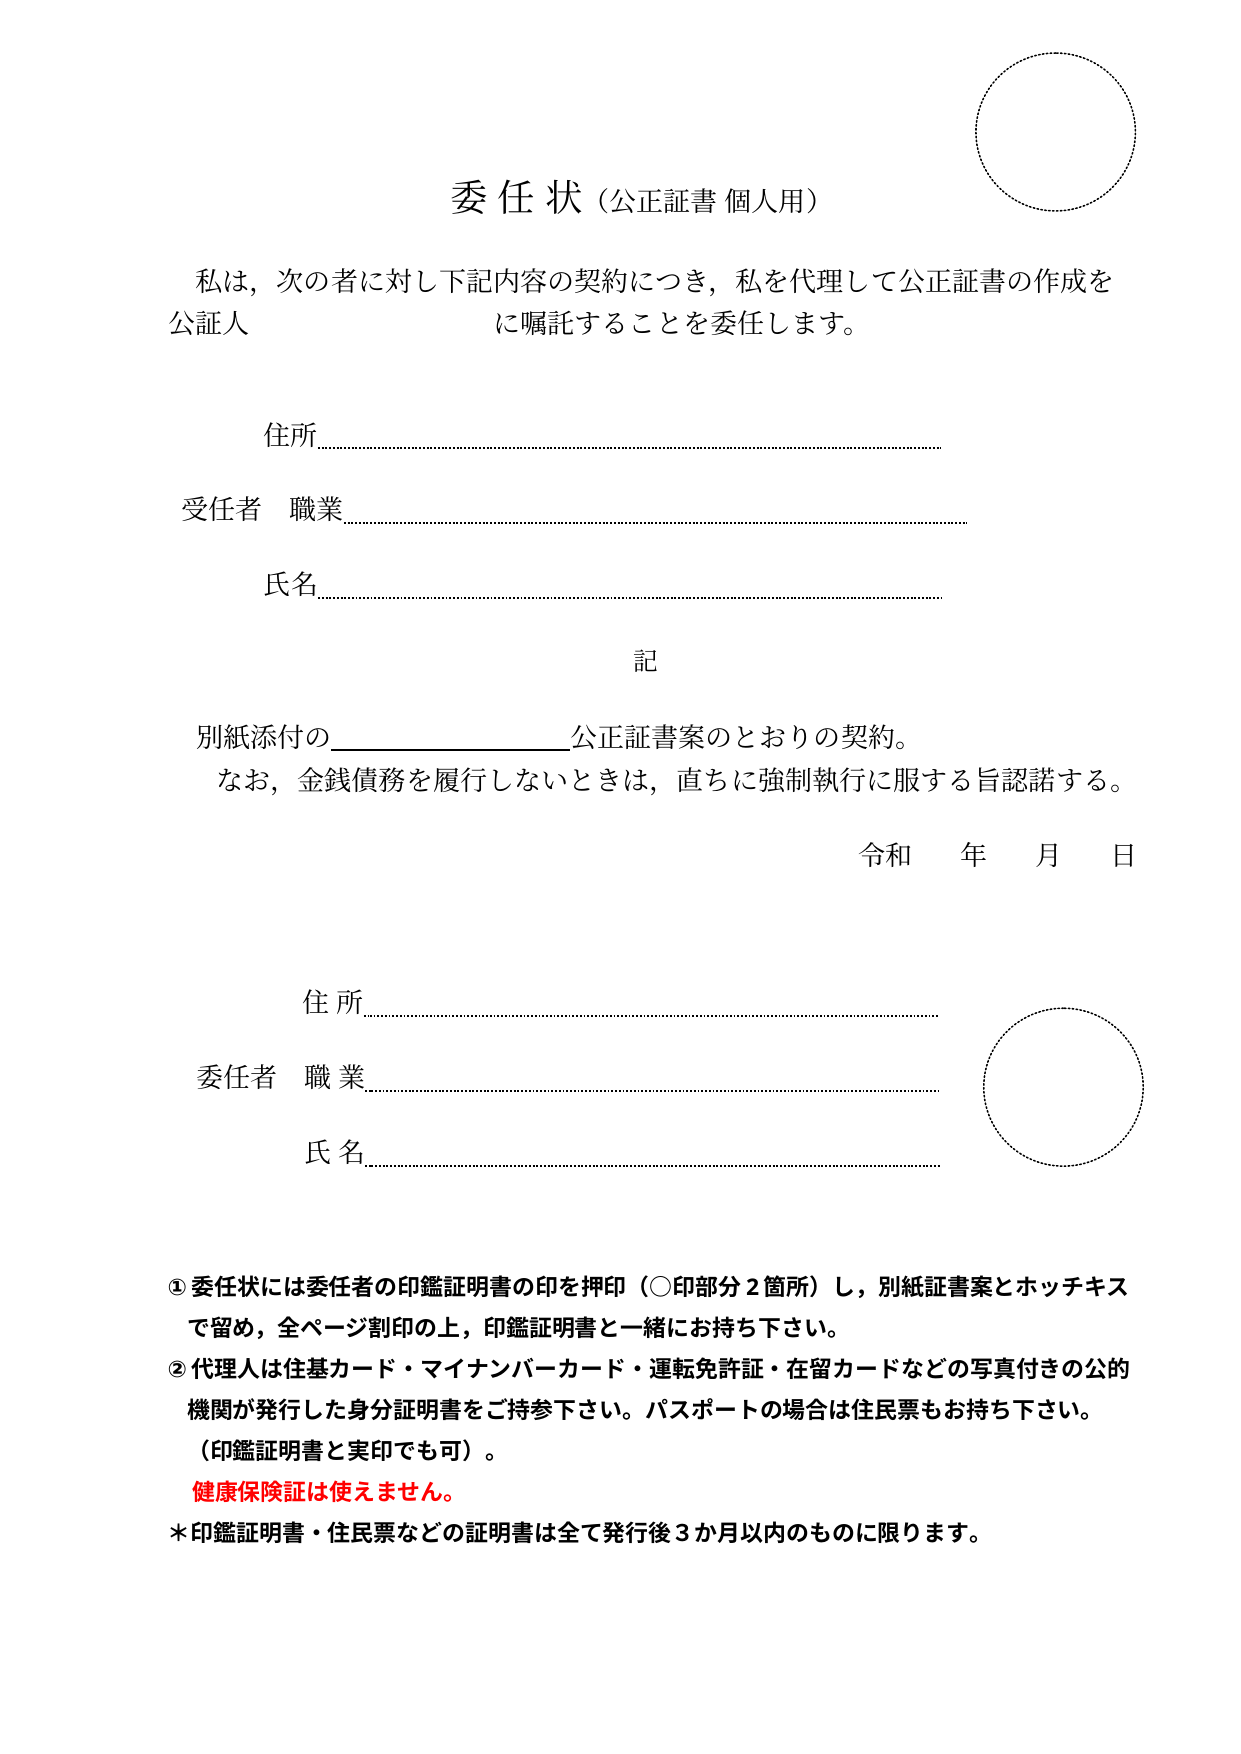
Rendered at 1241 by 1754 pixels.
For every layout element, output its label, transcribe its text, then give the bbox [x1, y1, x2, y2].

text 受任者 職業 [167, 489, 1135, 528]
text 令和 年 月 日 [743, 834, 1137, 873]
text 私は，次の者に対し下記内容の契約につき，私を代理して公正証書の作成を公証人 に嘱託することを委任します。 [168, 260, 1135, 342]
text 氏名 [167, 563, 1135, 602]
text 住所 [167, 414, 1135, 453]
text ①委任状には委任者の印鑑証明書の印を押印（○印部分2箇所）し，別紙証書案とホッチキスで留め，全ページ割印の上，印鑑証明書と一緒にお持ち下さい。 [167, 1269, 1135, 1343]
text 委 任 状（公正証書 個人用） [169, 53, 1135, 222]
text 別紙添付の 公正証書案のとおりの契約。 [169, 716, 1135, 755]
text ②代理人は住基カード・マイナンバーカード・運転免許証・在留カードなどの写真付きの公的機関が発行した身分証明書をご持参下さい。パスポートの場合は住民票もお持ち下さい。（印鑑証明書と実印でも可）。 [167, 1351, 1135, 1466]
text ＊印鑑証明書・住民票などの証明書は全て発行後３か月以内のものに限ります。 [167, 1514, 1135, 1548]
text 委任者 職 業 [196, 1056, 988, 1095]
text なお，金銭債務を履行しないときは，直ちに強制執行に服する旨認諾する。 [169, 759, 1137, 798]
text 住 所 [302, 982, 1135, 1021]
text 健康保険証は使えません。 [169, 1474, 1135, 1507]
text 記 [169, 641, 1122, 677]
text 氏 名 [304, 1131, 1135, 1170]
